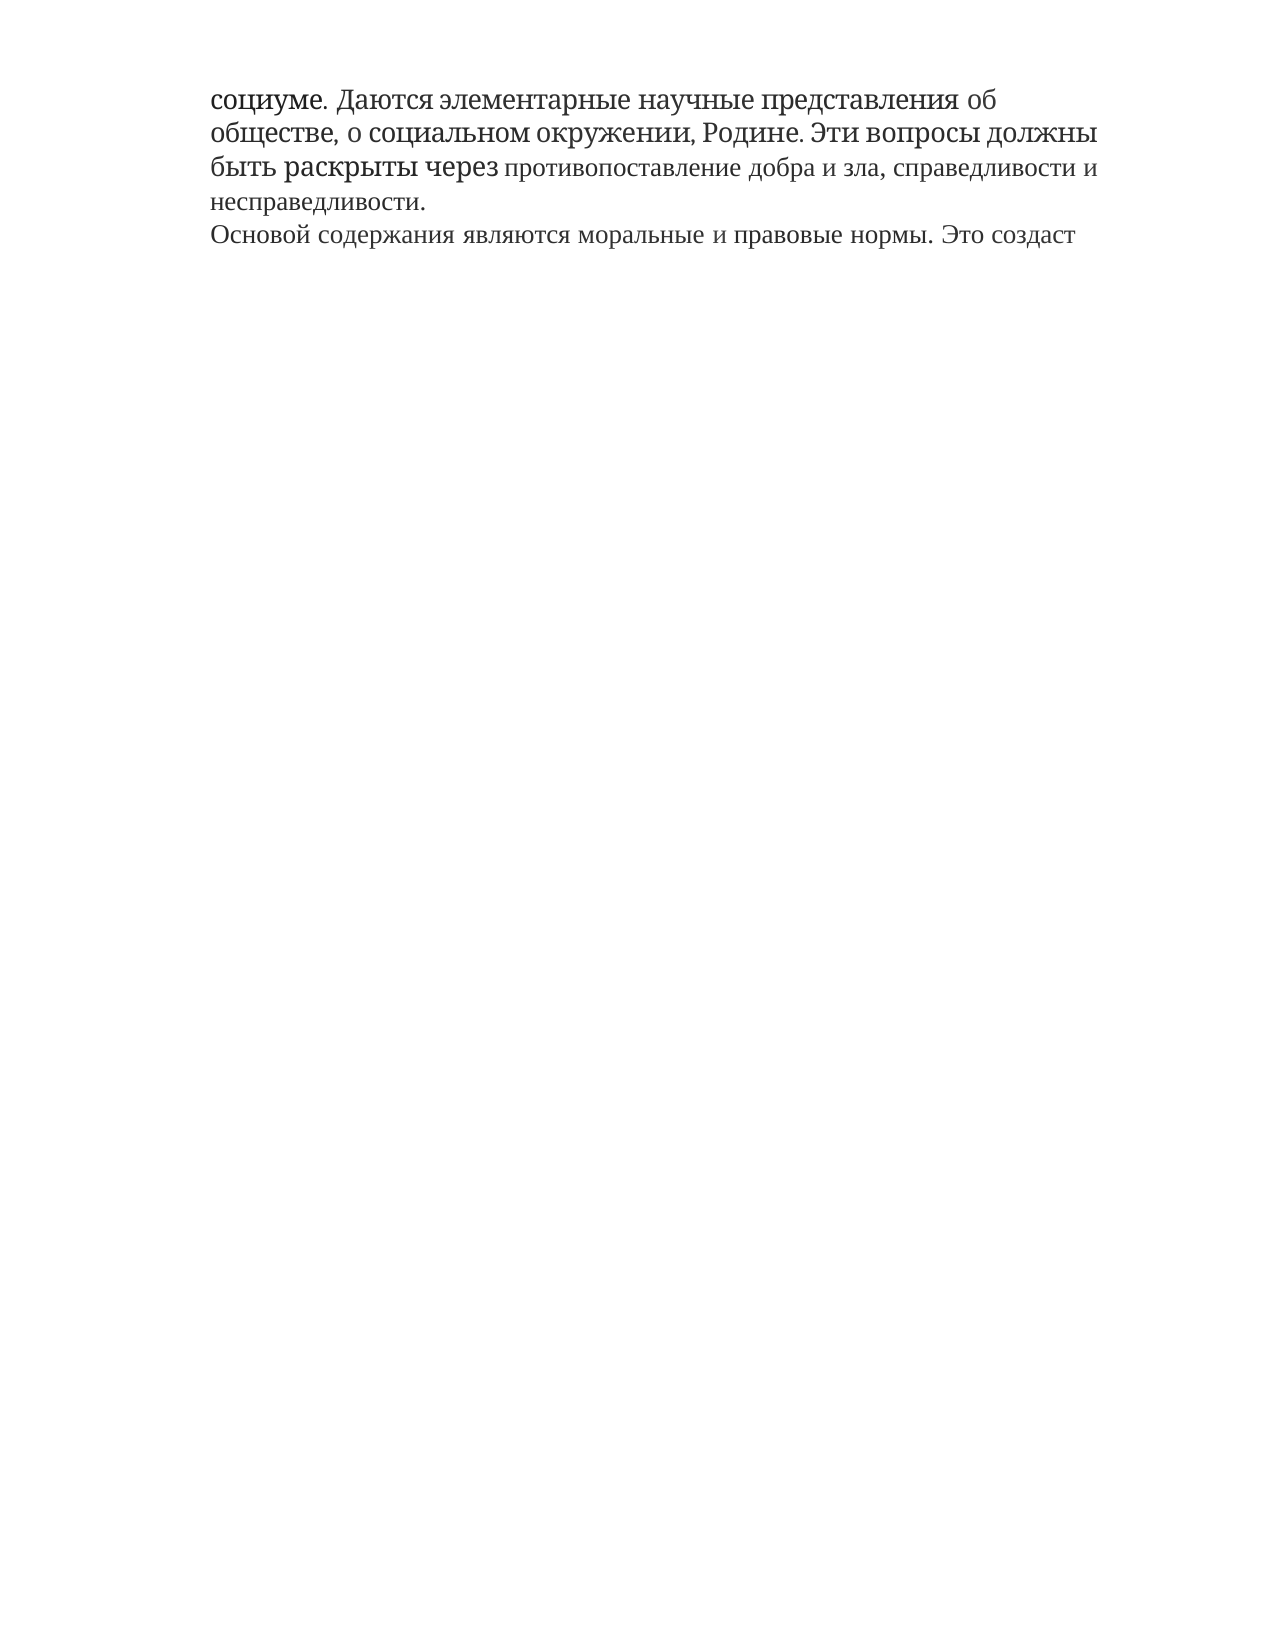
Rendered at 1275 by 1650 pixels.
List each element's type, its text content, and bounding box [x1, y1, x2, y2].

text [210, 85, 1106, 216]
text Основой содержания являются моральные и правовые нормы. Это создаст [210, 218, 1162, 249]
